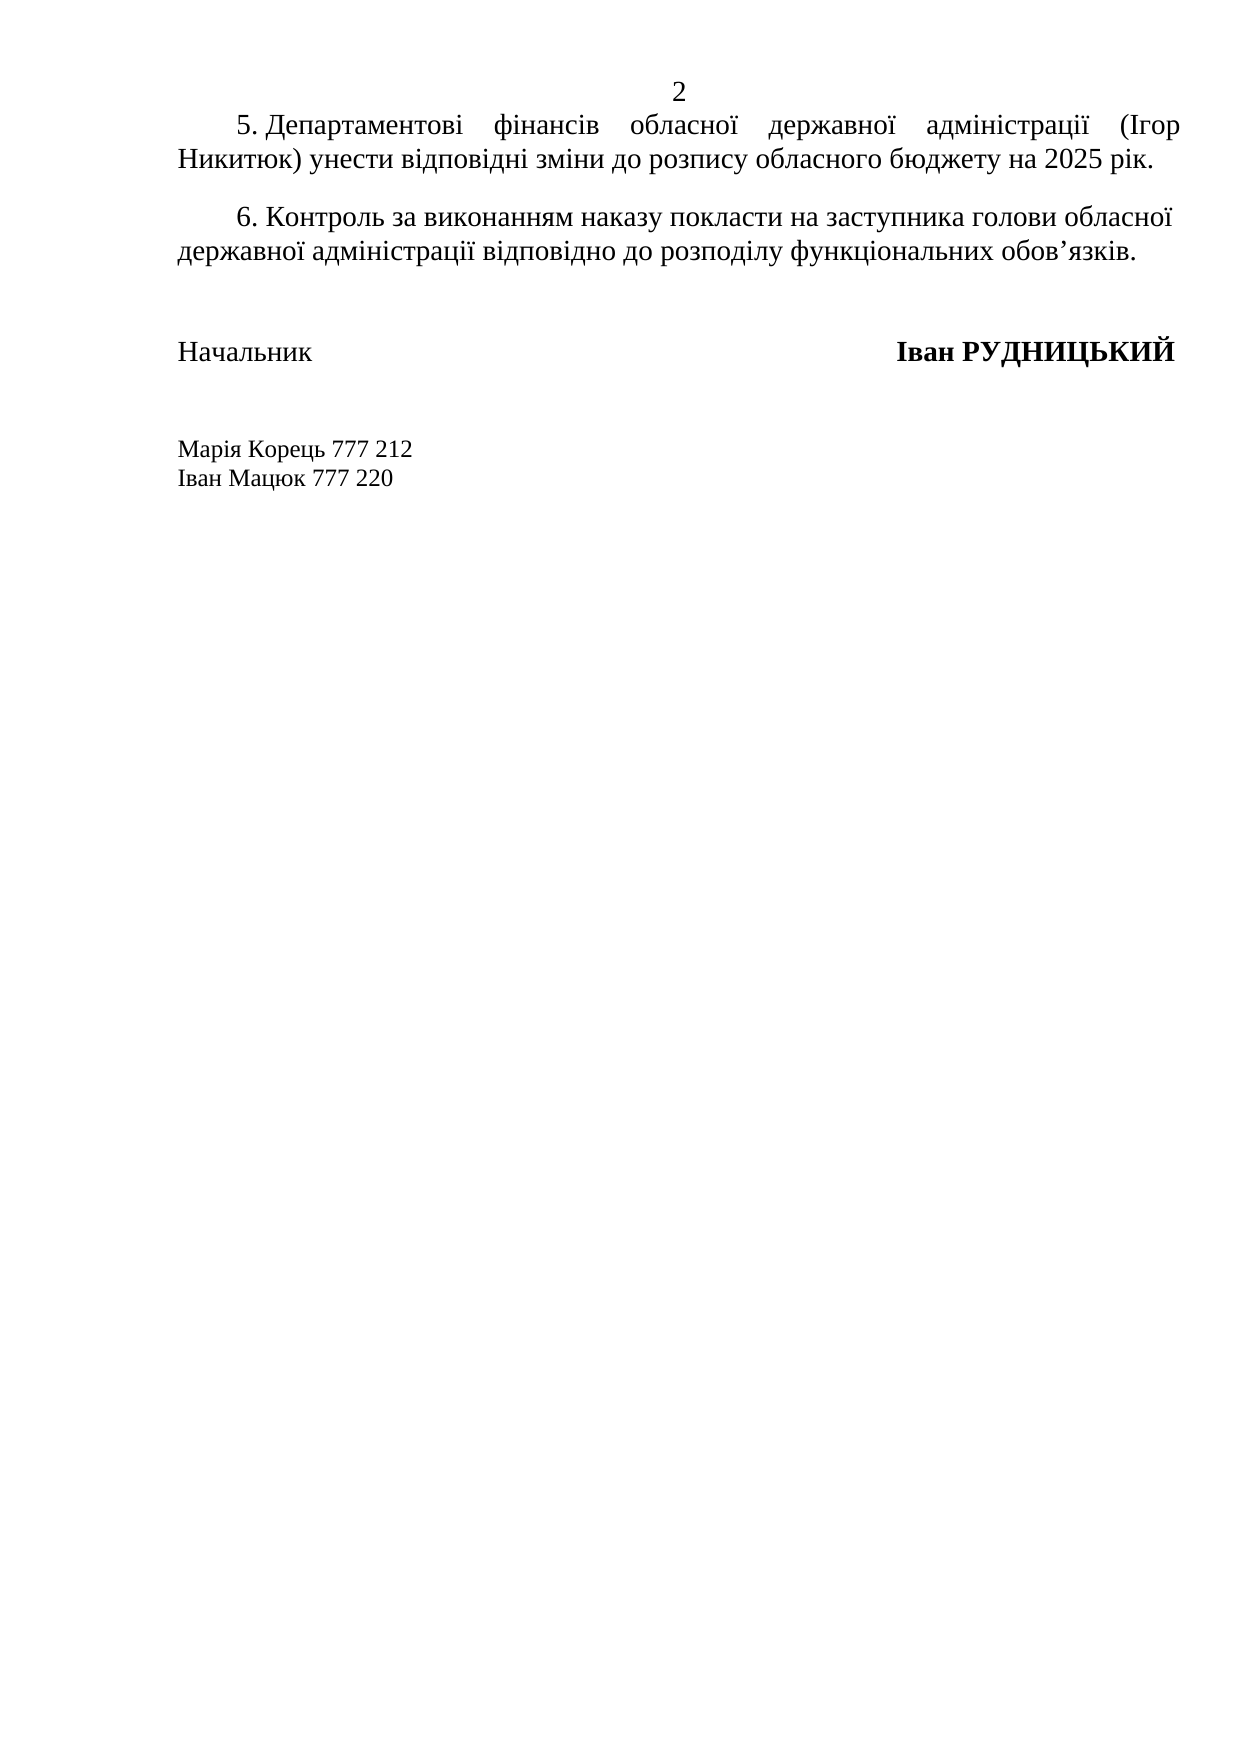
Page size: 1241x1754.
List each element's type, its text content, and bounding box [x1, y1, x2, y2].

text 5. Департаментові фінансів обласної державної адміністрації (Ігор Никитюк) унести відповідні зміни до розпису обласного бюджету на 2025 рік. [177, 107, 1181, 174]
text Іван Мацюк 777 220 [177, 463, 1181, 492]
text Марія Корець 777 212 [177, 434, 1181, 463]
text 6. Контроль за виконанням наказу покласти на заступника голови обласної державної адміністрації відповідно до розподілу функціональних обов’язків. [177, 199, 1181, 267]
text Начальник Іван РУДНИЦЬКИЙ [177, 334, 1181, 367]
